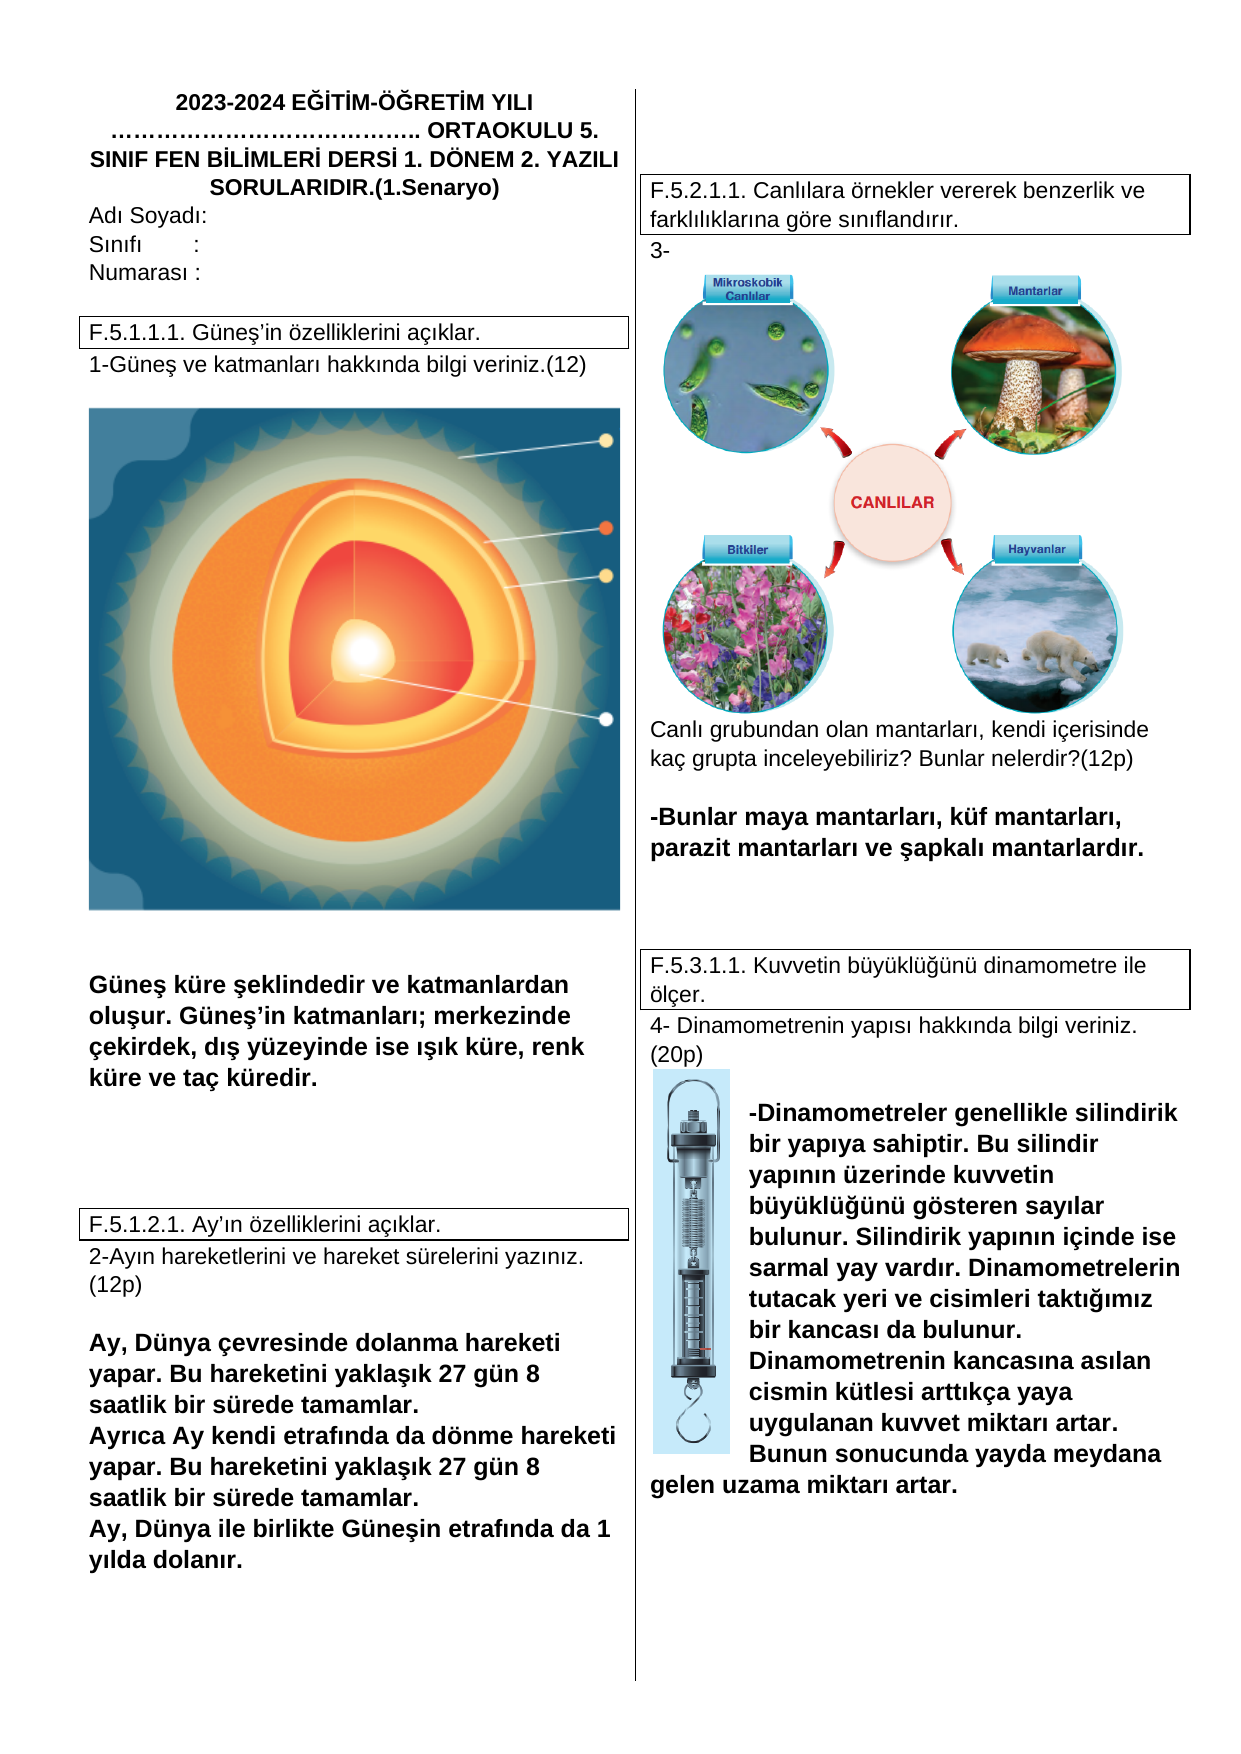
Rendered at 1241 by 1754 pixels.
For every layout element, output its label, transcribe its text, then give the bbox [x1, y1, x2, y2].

text Numarası : [89, 259, 620, 286]
text 2-Ayın hareketlerini ve hareket sürelerini yazınız.(12p) [89, 1243, 620, 1297]
picture [649, 265, 1124, 715]
text -Bunlar maya mantarları, küf mantarları, parazit mantarları ve şapkalı mantarlardır. [650, 802, 1181, 862]
picture [653, 1069, 730, 1454]
text Adı Soyadı: [89, 202, 620, 229]
text F.5.3.1.1. Kuvvetin büyüklüğünü dinamometre ile ölçer. [641, 950, 1189, 1009]
text 1-Güneş ve katmanları hakkında bilgi veriniz.(12) [89, 351, 620, 377]
text Ayrıca Ay kendi etrafında da dönme hareketi yapar. Bu hareketini yaklaşık 27 gün 8 saatlik bir sürede tamamlar. [89, 1421, 620, 1512]
text Ay, Dünya ile birlikte Güneşin etrafında da 1 yılda dolanır. [89, 1514, 620, 1574]
text bir yapıya sahiptir. Bu silindir yapının üzerinde kuvvetin büyüklüğünü gösteren sayılar bulunur. Silindirik yapının içinde ise sarmal yay vardır. Dinamometrelerin tutacak yeri ve cisimleri taktığımız bir kancası da bulunur. Dinamometrenin kancasına asılan cismin kütlesi arttıkça yaya uygulanan kuvvet miktarı artar. Bunun sonucunda yayda meydana gelen uzama miktarı artar. [650, 1129, 1181, 1499]
text 4- Dinamometrenin yapısı hakkında bilgi veriniz.(20p) [650, 1012, 1181, 1067]
text Canlı grubundan olan mantarları, kendi içerisinde kaç grupta inceleyebiliriz? Bunlar nelerdir?(12p) [650, 716, 1181, 771]
text F.5.2.1.1. Canlılara örnekler vererek benzerlik ve farklılıklarına göre sınıflandırır. [641, 175, 1189, 234]
text 3- [650, 237, 1181, 263]
text Ay, Dünya çevresinde dolanma hareketi yapar. Bu hareketini yaklaşık 27 gün 8 saatlik bir sürede tamamlar. [89, 1328, 620, 1419]
text F.5.1.2.1. Ay’ın özelliklerini açıklar. [80, 1209, 628, 1239]
text Sınıfı : [89, 231, 620, 257]
text 2023-2024 EĞİTİM-ÖĞRETİM YILI ………………………………….. ORTAOKULU 5. SINIF FEN BİLİMLERİ DERSİ 1. DÖNEM 2. YAZILI SORULARIDIR.(1.Senaryo) [89, 89, 620, 200]
text Güneş küre şeklindedir ve katmanlardan oluşur. Güneş’in katmanları; merkezinde çekirdek, dış yüzeyinde ise ışık küre, renk küre ve taç küredir. [89, 970, 620, 1092]
text F.5.1.1.1. Güneş’in özelliklerini açıklar. [80, 317, 628, 348]
text -Dinamometreler genellikle silindirik [730, 1098, 1181, 1126]
picture [88, 407, 621, 912]
